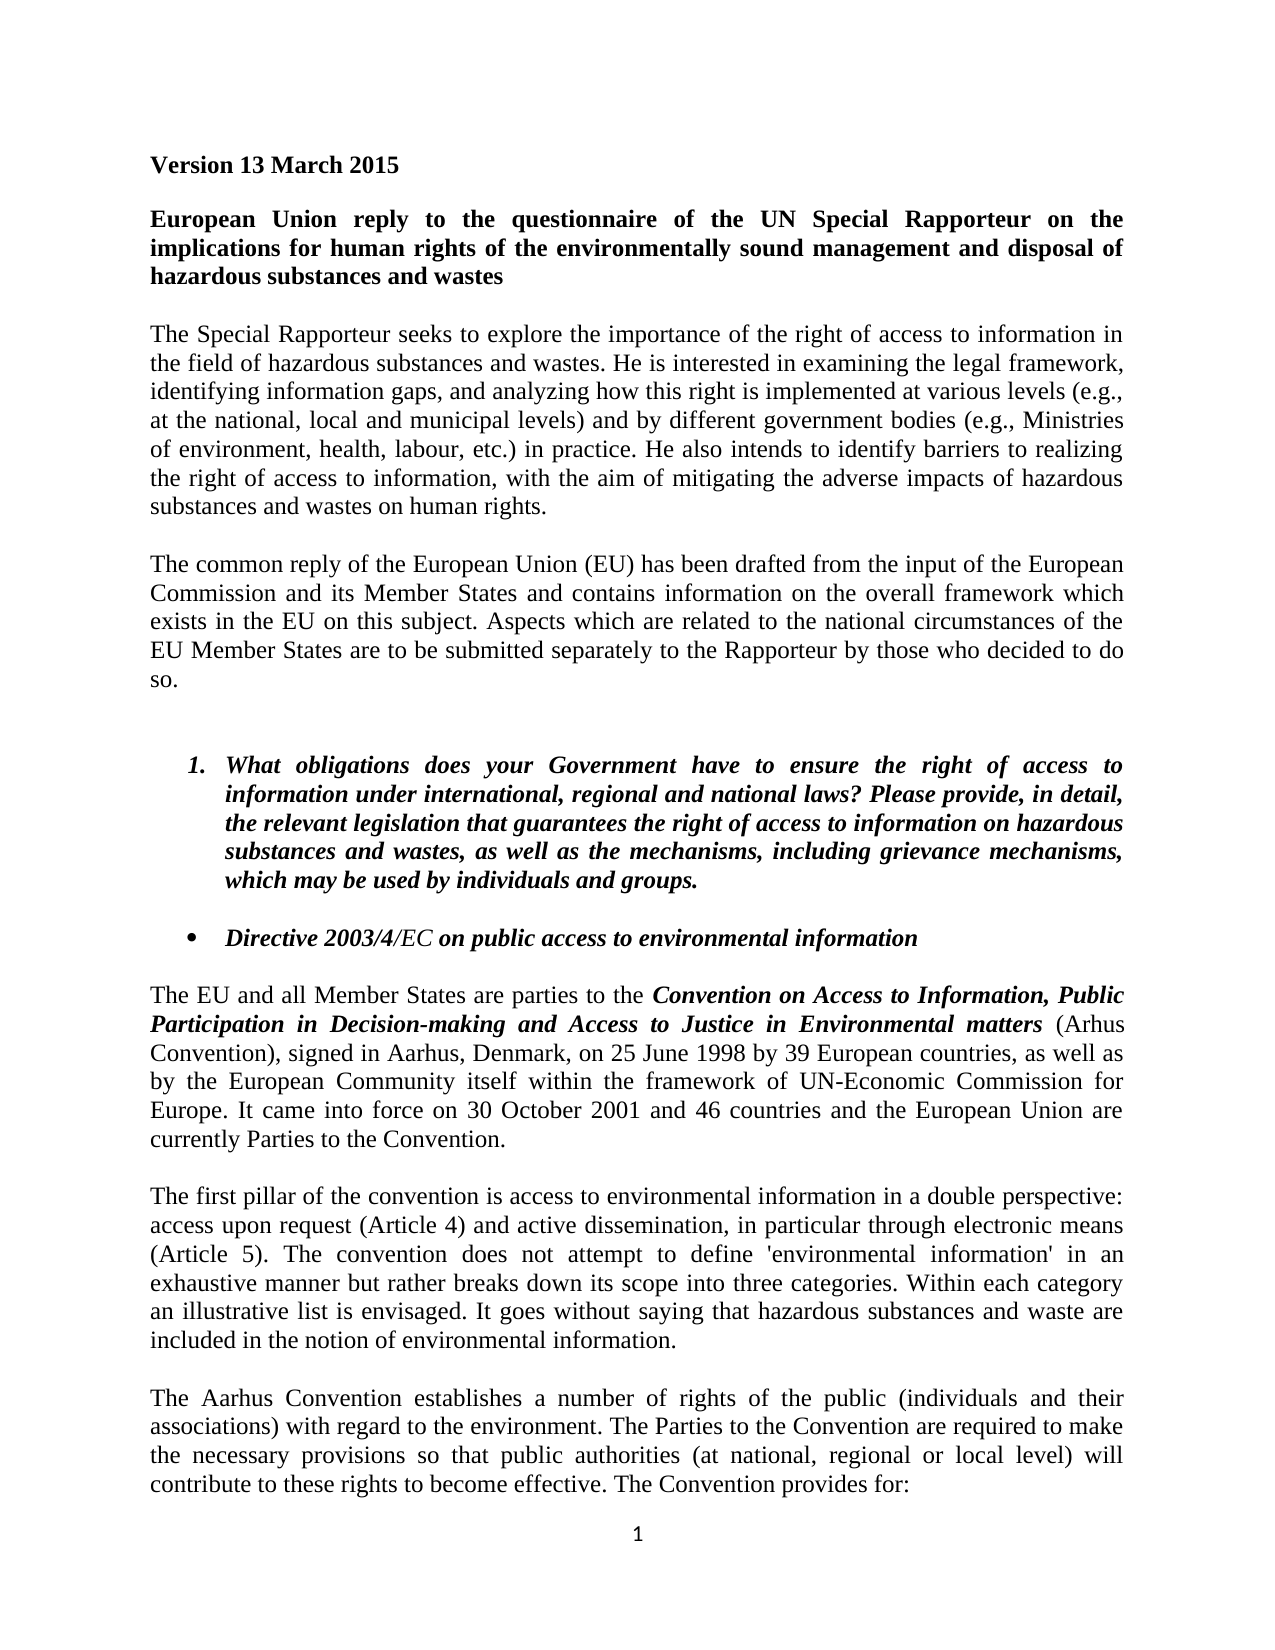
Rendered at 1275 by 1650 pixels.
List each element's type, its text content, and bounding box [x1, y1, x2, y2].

text The first pillar of the convention is access to environmental information in a double perspective: access upon request (Article 4) and active dissemination, in particular through electronic means (Article 5). The convention does not attempt to define 'environmental information' in an exhaustive manner but rather breaks down its scope into three categories. Within each category an illustrative list is envisaged. It goes without saying that hazardous substances and waste are included in the notion of environmental information. [150, 1181, 1125, 1354]
text European Union reply to the questionnaire of the UN Special Rapporteur on the implications for human rights of the environmentally sound management and disposal of hazardous substances and wastes [150, 204, 1125, 290]
text The common reply of the European Union (EU) has been drafted from the input of the European Commission and its Member States and contains information on the overall framework which exists in the EU on this subject. Aspects which are related to the national circumstances of the EU Member States are to be submitted separately to the Rapporteur by those who decided to do so. [150, 549, 1125, 693]
list What obligations does your Government have to ensure the right of access to information under international, regional and national laws? Please provide, in detail, the relevant legislation that guarantees the right of access to information on hazardous substances and wastes, as well as the mechanisms, including grievance mechanisms, which may be used by individuals and groups. [187, 750, 1125, 894]
text The Aarhus Convention establishes a number of rights of the public (individuals and their associations) with regard to the environment. The Parties to the Convention are required to make the necessary provisions so that public authorities (at national, regional or local level) will contribute to these rights to become effective. The Convention provides for: [150, 1383, 1125, 1498]
text Version 13 March 2015 [150, 150, 1125, 179]
text The Special Rapporteur seeks to explore the importance of the right of access to information in the field of hazardous substances and wastes. He is interested in examining the legal framework, identifying information gaps, and analyzing how this right is implemented at various levels (e.g., at the national, local and municipal levels) and by different government bodies (e.g., Ministries of environment, health, labour, etc.) in practice. He also intends to identify barriers to realizing the right of access to information, with the aim of mitigating the adverse impacts of hazardous substances and wastes on human rights. [150, 319, 1125, 520]
text The EU and all Member States are parties to the Convention on Access to Information, Public Participation in Decision-making and Access to Justice in Environmental matters (Arhus Convention), signed in Aarhus, Denmark, on 25 June 1998 by 39 European countries, as well as by the European Community itself within the framework of UN-Economic Commission for Europe. It came into force on 30 October 2001 and 46 countries and the European Union are currently Parties to the Convention. [150, 980, 1125, 1153]
list Directive 2003/4/EC on public access to environmental information [187, 923, 1125, 951]
